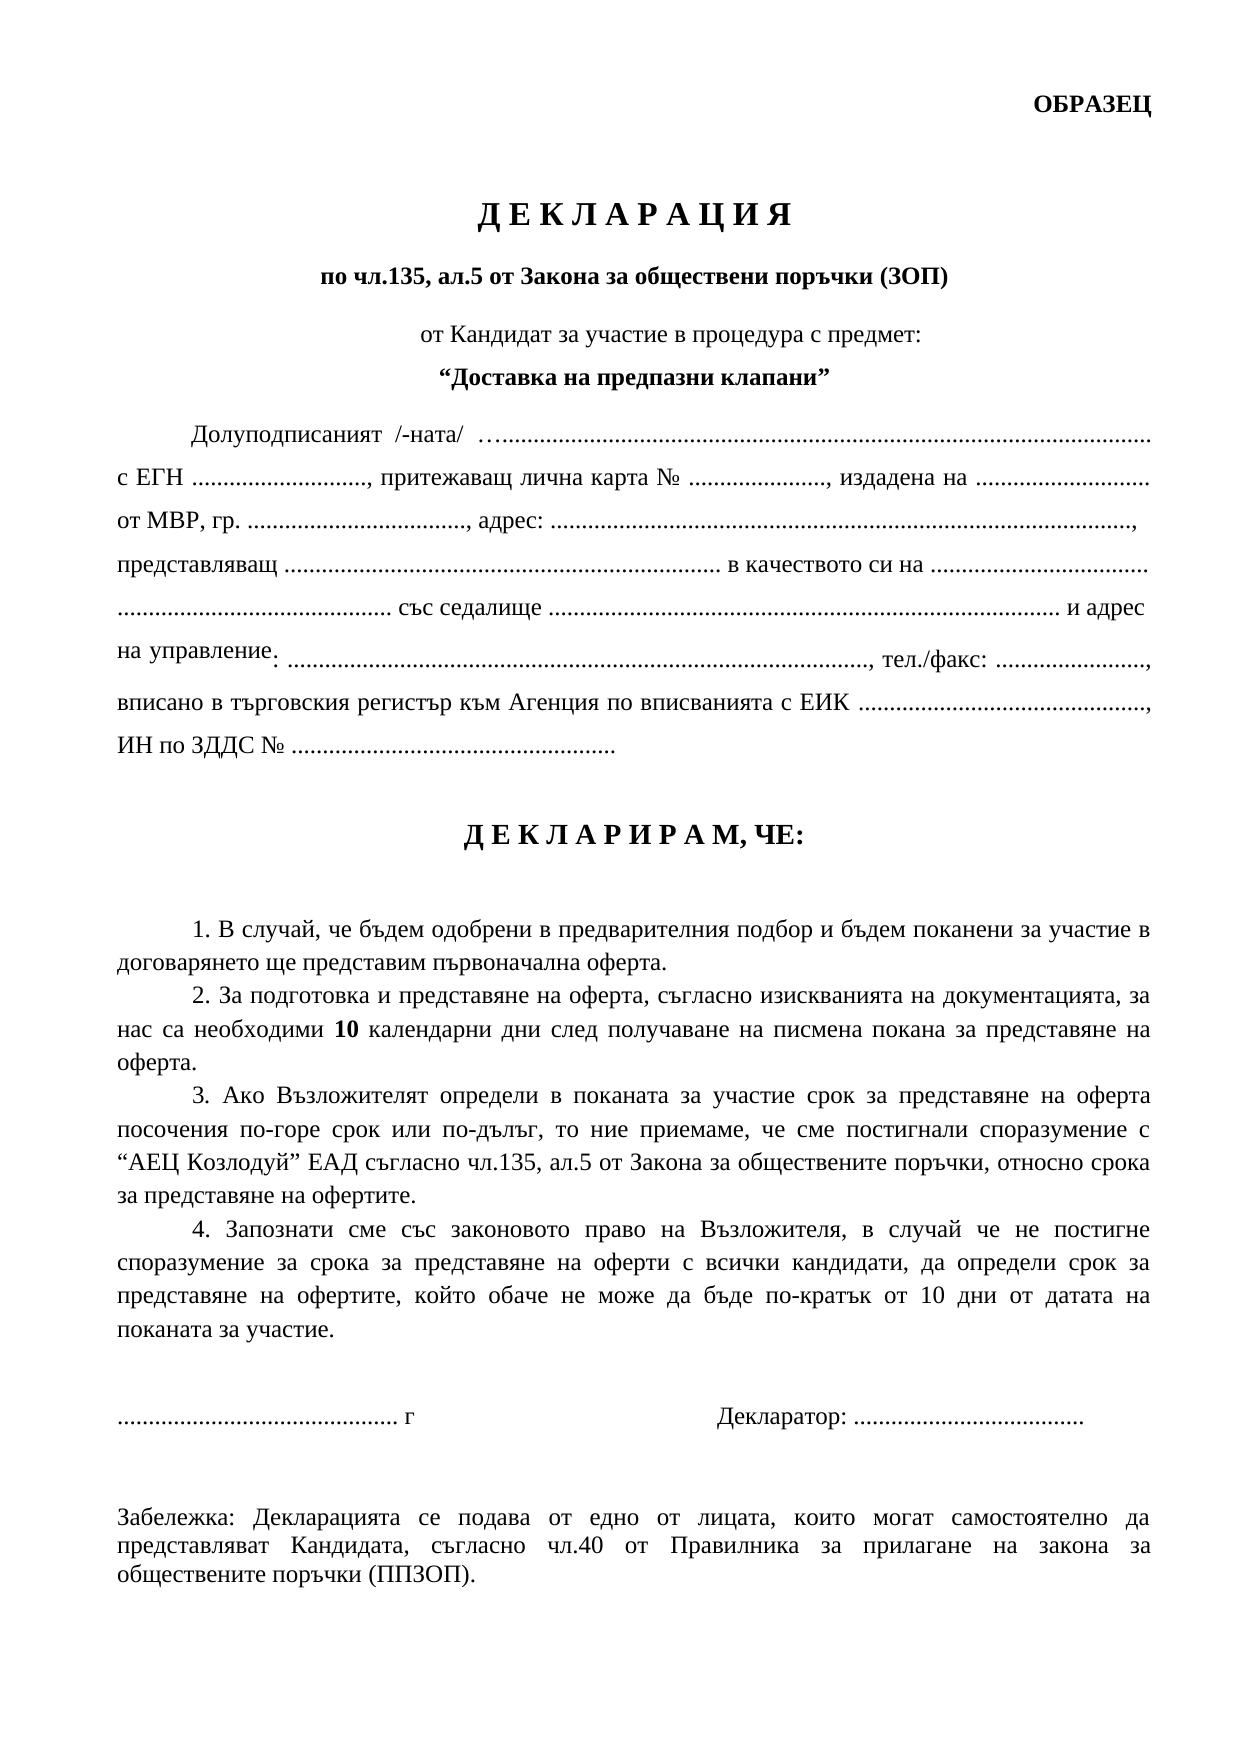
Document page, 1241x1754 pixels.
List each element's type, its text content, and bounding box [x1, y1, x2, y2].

text Долуподписаният /-ната/ …........................................................................................................ с ЕГН ............................, притежаващ лична карта № ......................, издадена на ............................ от МВР, гр. ..................................., адрес: ............................................................................................., [117, 419, 1152, 534]
text от Кандидат за участие в процедура с предмет: [191, 319, 1152, 347]
text 1. В случай, че бъдем одобрени в предварителния подбор и бъдем поканени за участие в договарянето ще представим първоначална оферта. [117, 910, 1152, 977]
text представляващ ...................................................................... в качеството си на ................................... [117, 549, 1152, 577]
text 3. Ако Възложителят определи в поканата за участие срок за представяне на оферта посочения по-горе срок или по-дълъг, то ние приемаме, че сме постигнали споразумение с “АЕЦ Козлодуй” ЕАД съгласно чл.135, ал.5 от Закона за обществените поръчки, относно срока за представяне на офертите. [117, 1077, 1152, 1210]
text ............................................ със седалище .................................................................................. и адрес [117, 592, 1152, 621]
text 2. За подготовка и представяне на оферта, съгласно изискванията на документацията, за нас са необходими 10 календарни дни след получаване на писмена покана за представяне на оферта. [117, 977, 1152, 1077]
title Д Е К Л А Р А Ц И Я [117, 194, 1152, 232]
text ............................................. г Декларатор: ..................................... [117, 1401, 1152, 1430]
text на управление: ............................................................................................., тел./факс: ........................, вписано в търговския регистър към Агенция по вписванията с ЕИК .............................................., ИН по ЗДДС № .................................................... [117, 635, 1152, 759]
text 4. Запознати сме със законовото право на Възложителя, в случай че не постигне споразумение за срока за представяне на оферти с всички кандидати, да определи срок за представяне на офертите, който обаче не може да бъде по-кратък от 10 дни от датата на поканата за участие. [117, 1210, 1152, 1344]
text Забележка: Декларацията се подава от едно от лицата, които могат самостоятелно да представляват Кандидата, съгласно чл.40 от Правилника за прилагане на закона за обществените поръчки (ППЗОП). [117, 1502, 1152, 1588]
text “Доставка на предпазни клапани” [117, 362, 1152, 391]
text по чл.135, ал.5 от Закона за обществени поръчки (ЗОП) [117, 261, 1152, 290]
title ОБРАЗЕЦ [117, 89, 1152, 117]
subtitle Д Е К Л А Р И Р А М, ЧЕ: [117, 817, 1152, 850]
